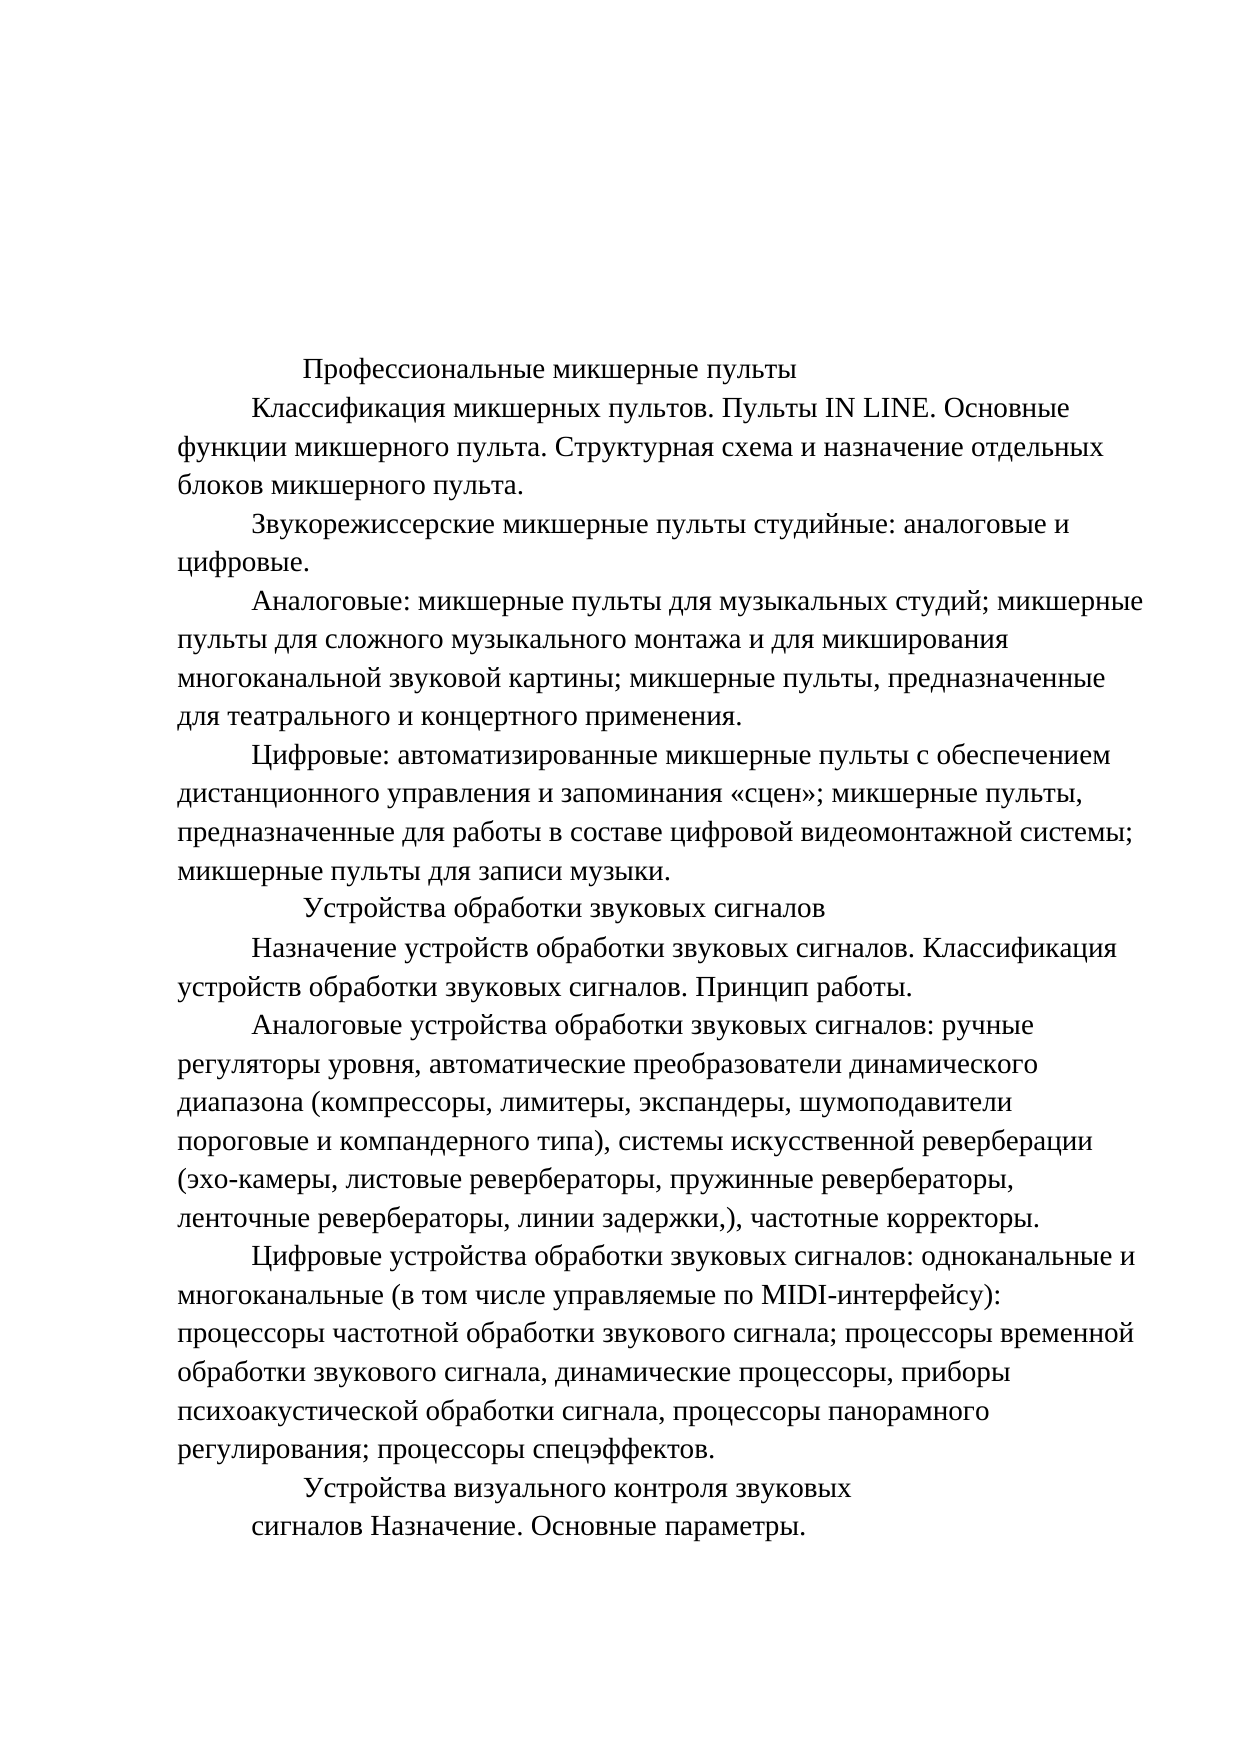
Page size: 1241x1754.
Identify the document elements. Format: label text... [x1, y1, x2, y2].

list Устройства визуального контроля звуковых сигналов Назначение. Основные параметры. [251, 1470, 970, 1542]
text Назначение устройств обработки звуковых сигналов. Классификация устройств обработки звуковых сигналов. Принцип работы. [177, 930, 1119, 1002]
text Звукорежиссерские микшерные пульты студийные: аналоговые и цифровые. [177, 506, 1087, 578]
text Аналоговые устройства обработки звуковых сигналов: ручные регуляторы уровня, автоматические преобразователи динамического диапазона (компрессоры, лимитеры, экспандеры, шумоподавители пороговые и компандерного типа), системы искусственной реверберации (эхо-камеры, листовые ревербераторы, пружинные ревербераторы, ленточные ревербераторы, линии задержки,), частотные корректоры. [177, 1007, 1097, 1233]
list Профессиональные микшерные пульты [251, 351, 1223, 385]
text Цифровые устройства обработки звуковых сигналов: одноканальные и многоканальные (в том числе управляемые по МIDI-интерфейсу): процессоры частотной обработки звукового сигнала; процессоры временной обработки звукового сигнала, динамические процессоры, приборы психоакустической обработки сигнала, процессоры панорамного регулирования; процессоры спецэффектов. [177, 1238, 1137, 1465]
text Аналоговые: микшерные пульты для музыкальных студий; микшерные пульты для сложного музыкального монтажа и для микширования многоканальной звуковой картины; микшерные пульты, предназначенные для театрального и концертного применения. [177, 583, 1145, 732]
text Цифровые: автоматизированные микшерные пульты с обеспечением дистанционного управления и запоминания «сцен»; микшерные пульты, предназначенные для работы в составе цифровой видеомонтажной системы; микшерные пульты для записи музыки. [177, 737, 1223, 886]
text Классификация микшерных пультов. Пульты IN LINE. Основные функции микшерного пульта. Структурная схема и назначение отдельных блоков микшерного пульта. [177, 390, 1117, 501]
list Устройства обработки звуковых сигналов [251, 891, 1223, 924]
